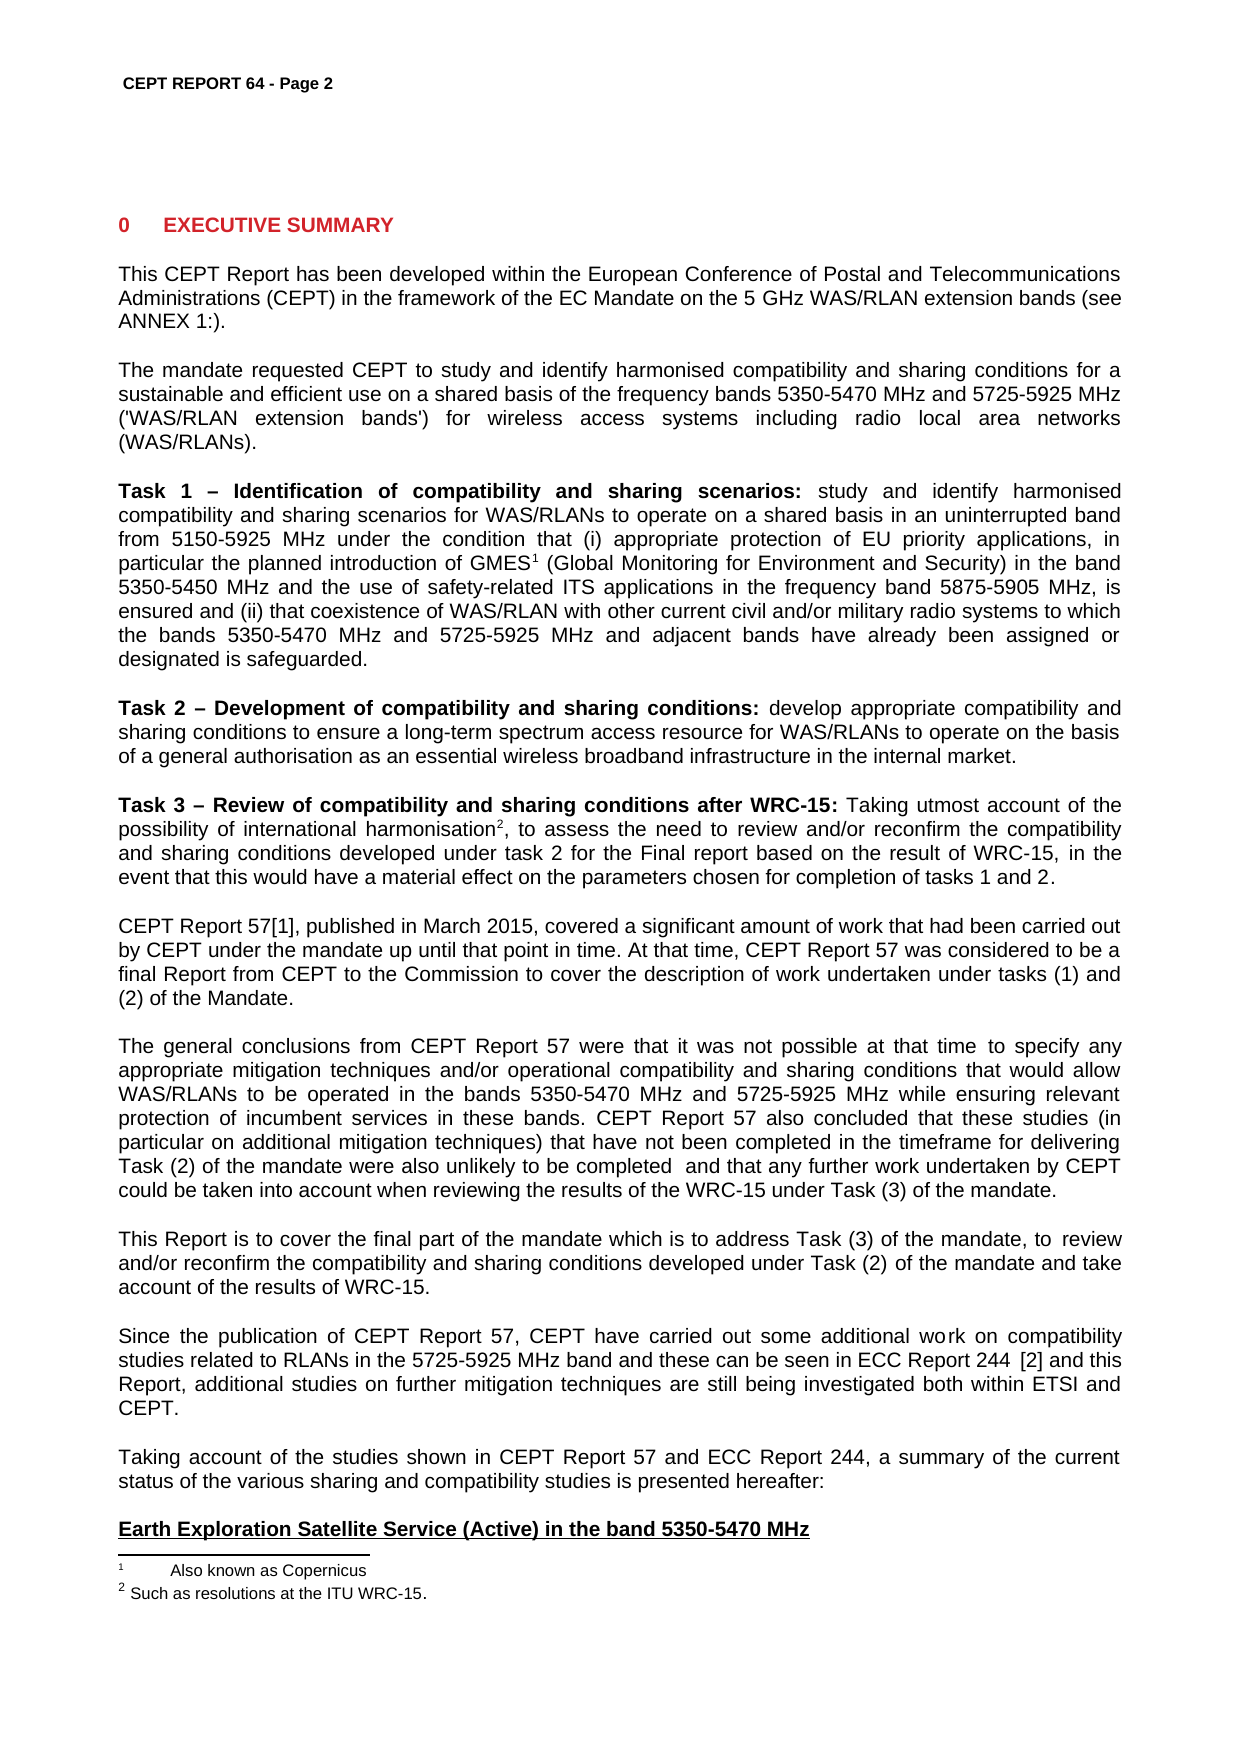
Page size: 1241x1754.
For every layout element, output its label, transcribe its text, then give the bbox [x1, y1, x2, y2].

text The mandate requested CEPT to study and identify harmonised compatibility and sharing conditions for a sustainable and efficient use on a shared basis of the frequency bands 5350-5470 MHz and 5725-5925 MHz ('WAS/RLAN extension bands') for wireless access systems including radio local area networks (WAS/RLANs). [118, 358, 1122, 454]
text Task 1 – Identification of compatibility and sharing scenarios: study and identify harmonised compatibility and sharing scenarios for WAS/RLANs to operate on a shared basis in an uninterrupted band from 5150-5925 MHz under the condition that (i) appropriate protection of EU priority applications, in particular the planned introduction of GMES (Global Monitoring for Environment and Security) in the band 5350-5450 MHz and the use of safety-related ITS applications in the frequency band 5875-5905 MHz, is ensured and (ii) that coexistence of WAS/RLAN with other current civil and/or military radio systems to which the bands 5350-5470 MHz and 5725-5925 MHz and adjacent bands have already been assigned or designated is safeguarded. [118, 479, 1122, 671]
text This Report is to cover the final part of the mandate which is to address Task (3) of the mandate, to review and/or reconfirm the compatibility and sharing conditions developed under Task (2) of the mandate and take account of the results of WRC-15. [118, 1227, 1122, 1299]
text Task 3 – Review of compatibility and sharing conditions after WRC-15: Taking utmost account of the possibility of international harmonisation, to assess the need to review and/or reconfirm the compatibility and sharing conditions developed under task 2 for the Final report based on the result of WRC-15, in the event that this would have a material effect on the parameters chosen for completion of tasks 1 and 2. [118, 793, 1122, 888]
text Earth Exploration Satellite Service (Active) in the band 5350-5470 MHz [118, 1517, 1122, 1541]
text The general conclusions from CEPT Report 57 were that it was not possible at that time to specify any appropriate mitigation techniques and/or operational compatibility and sharing conditions that would allow WAS/RLANs to be operated in the bands 5350-5470 MHz and 5725-5925 MHz while ensuring relevant protection of incumbent services in these bands. CEPT Report 57 also concluded that these studies (in particular on additional mitigation techniques) that have not been completed in the timeframe for delivering Task (2) of the mandate were also unlikely to be completed and that any further work undertaken by CEPT could be taken into account when reviewing the results of the WRC-15 under Task (3) of the mandate. [118, 1034, 1122, 1202]
text Taking account of the studies shown in CEPT Report 57 and ECC Report 244, a summary of the current status of the various sharing and compatibility studies is presented hereafter: [118, 1445, 1122, 1493]
text Since the publication of CEPT Report 57, CEPT have carried out some additional work on compatibility studies related to RLANs in the 5725-5925 MHz band and these can be seen in ECC Report 244 [2] and this Report, additional studies on further mitigation techniques are still being investigated both within ETSI and CEPT. [118, 1324, 1122, 1420]
subtitle Executive summary [118, 212, 1122, 236]
text Task 2 – Development of compatibility and sharing conditions: develop appropriate compatibility and sharing conditions to ensure a long-term spectrum access resource for WAS/RLANs to operate on the basis of a general authorisation as an essential wireless broadband infrastructure in the internal market. [118, 696, 1122, 768]
text CEPT Report 57[1], published in March 2015, covered a significant amount of work that had been carried out by CEPT under the mandate up until that point in time. At that time, CEPT Report 57 was considered to be a final Report from CEPT to the Commission to cover the description of work undertaken under tasks (1) and (2) of the Mandate. [118, 913, 1122, 1009]
text This CEPT Report has been developed within the European Conference of Postal and Telecommunications Administrations (CEPT) in the framework of the EC Mandate on the 5 GHz WAS/RLAN extension bands (see ANNEX 1:). [118, 261, 1122, 333]
